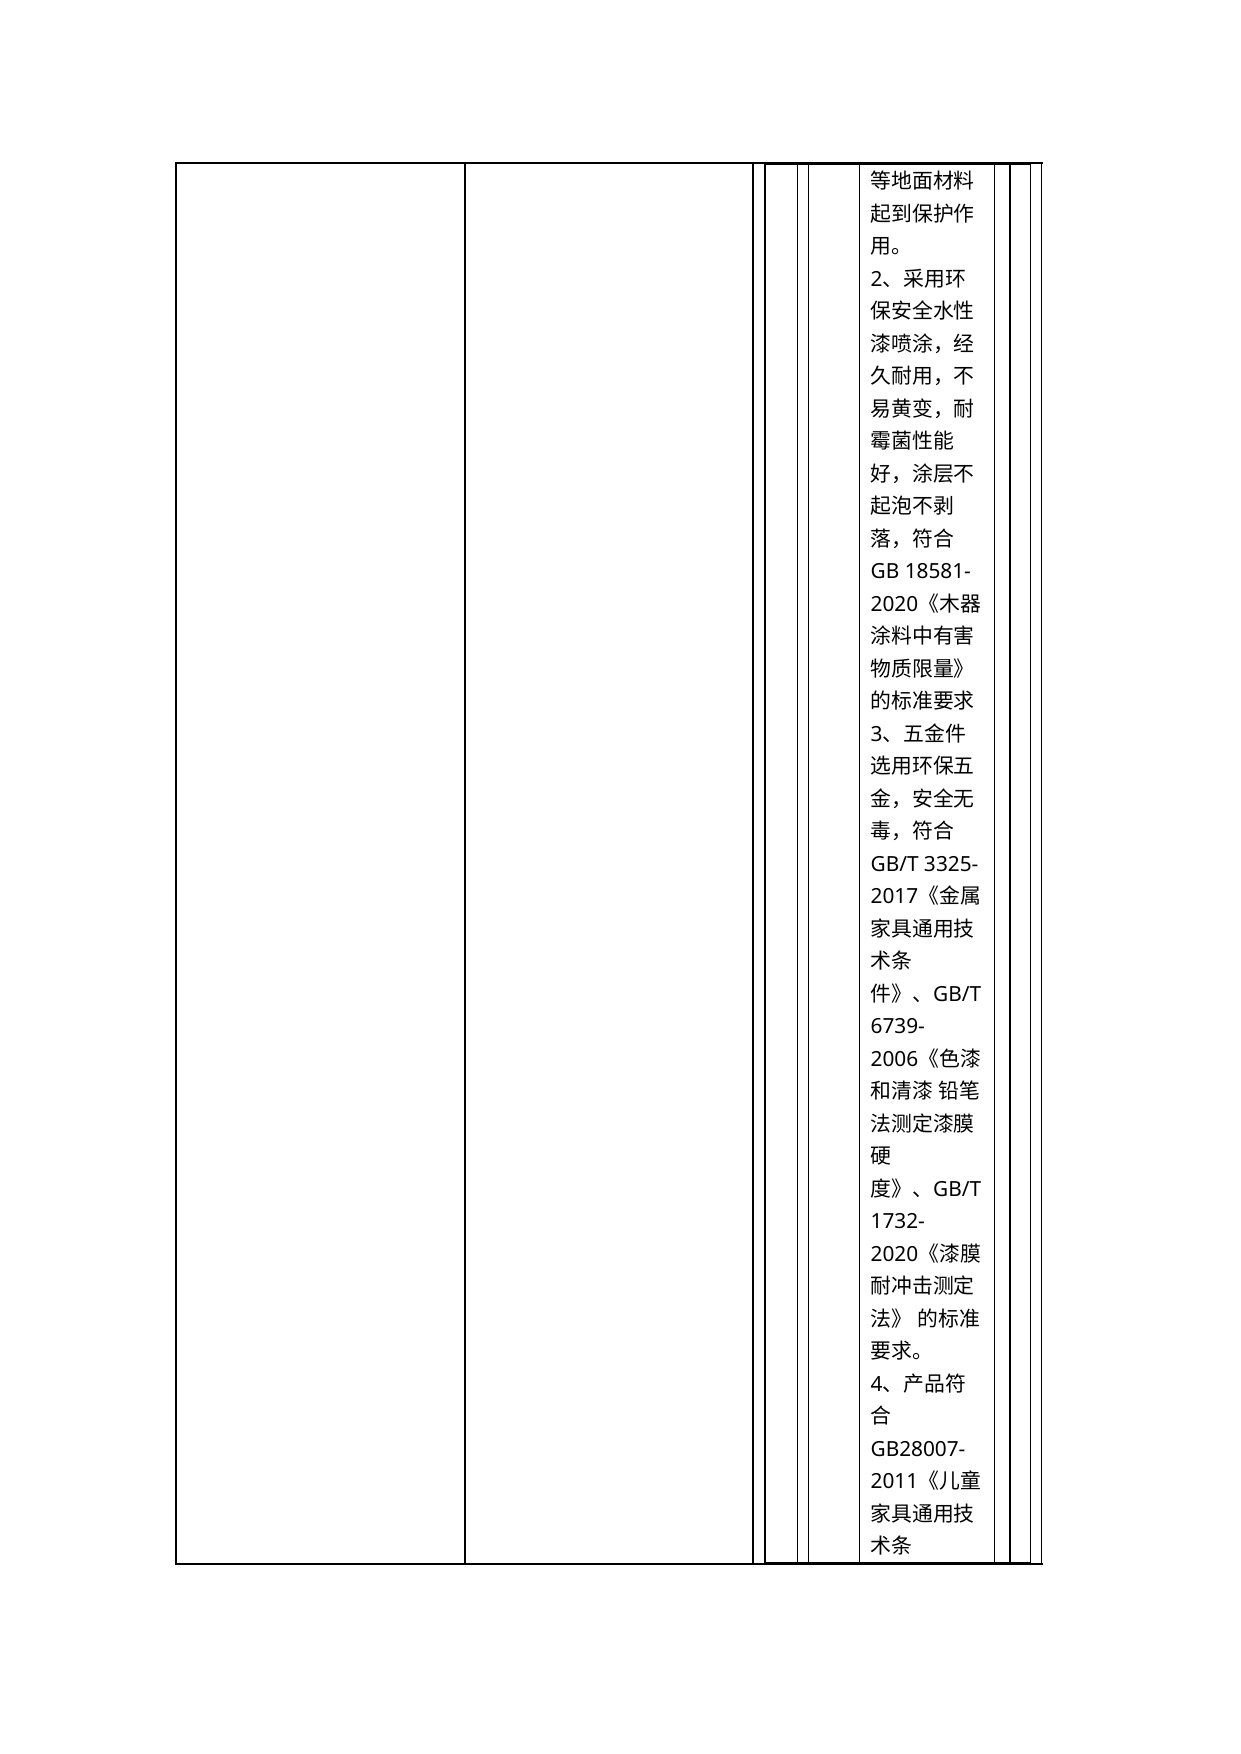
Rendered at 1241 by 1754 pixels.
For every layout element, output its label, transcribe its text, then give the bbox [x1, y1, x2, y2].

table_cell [809, 165, 859, 1562]
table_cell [754, 164, 764, 1563]
table_cell 1 [177, 164, 464, 1563]
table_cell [1031, 164, 1041, 1563]
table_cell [1011, 165, 1030, 1562]
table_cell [798, 165, 808, 1562]
table_cell [466, 164, 752, 1563]
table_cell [860, 165, 994, 1562]
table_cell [995, 165, 1009, 1562]
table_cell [766, 165, 797, 1562]
